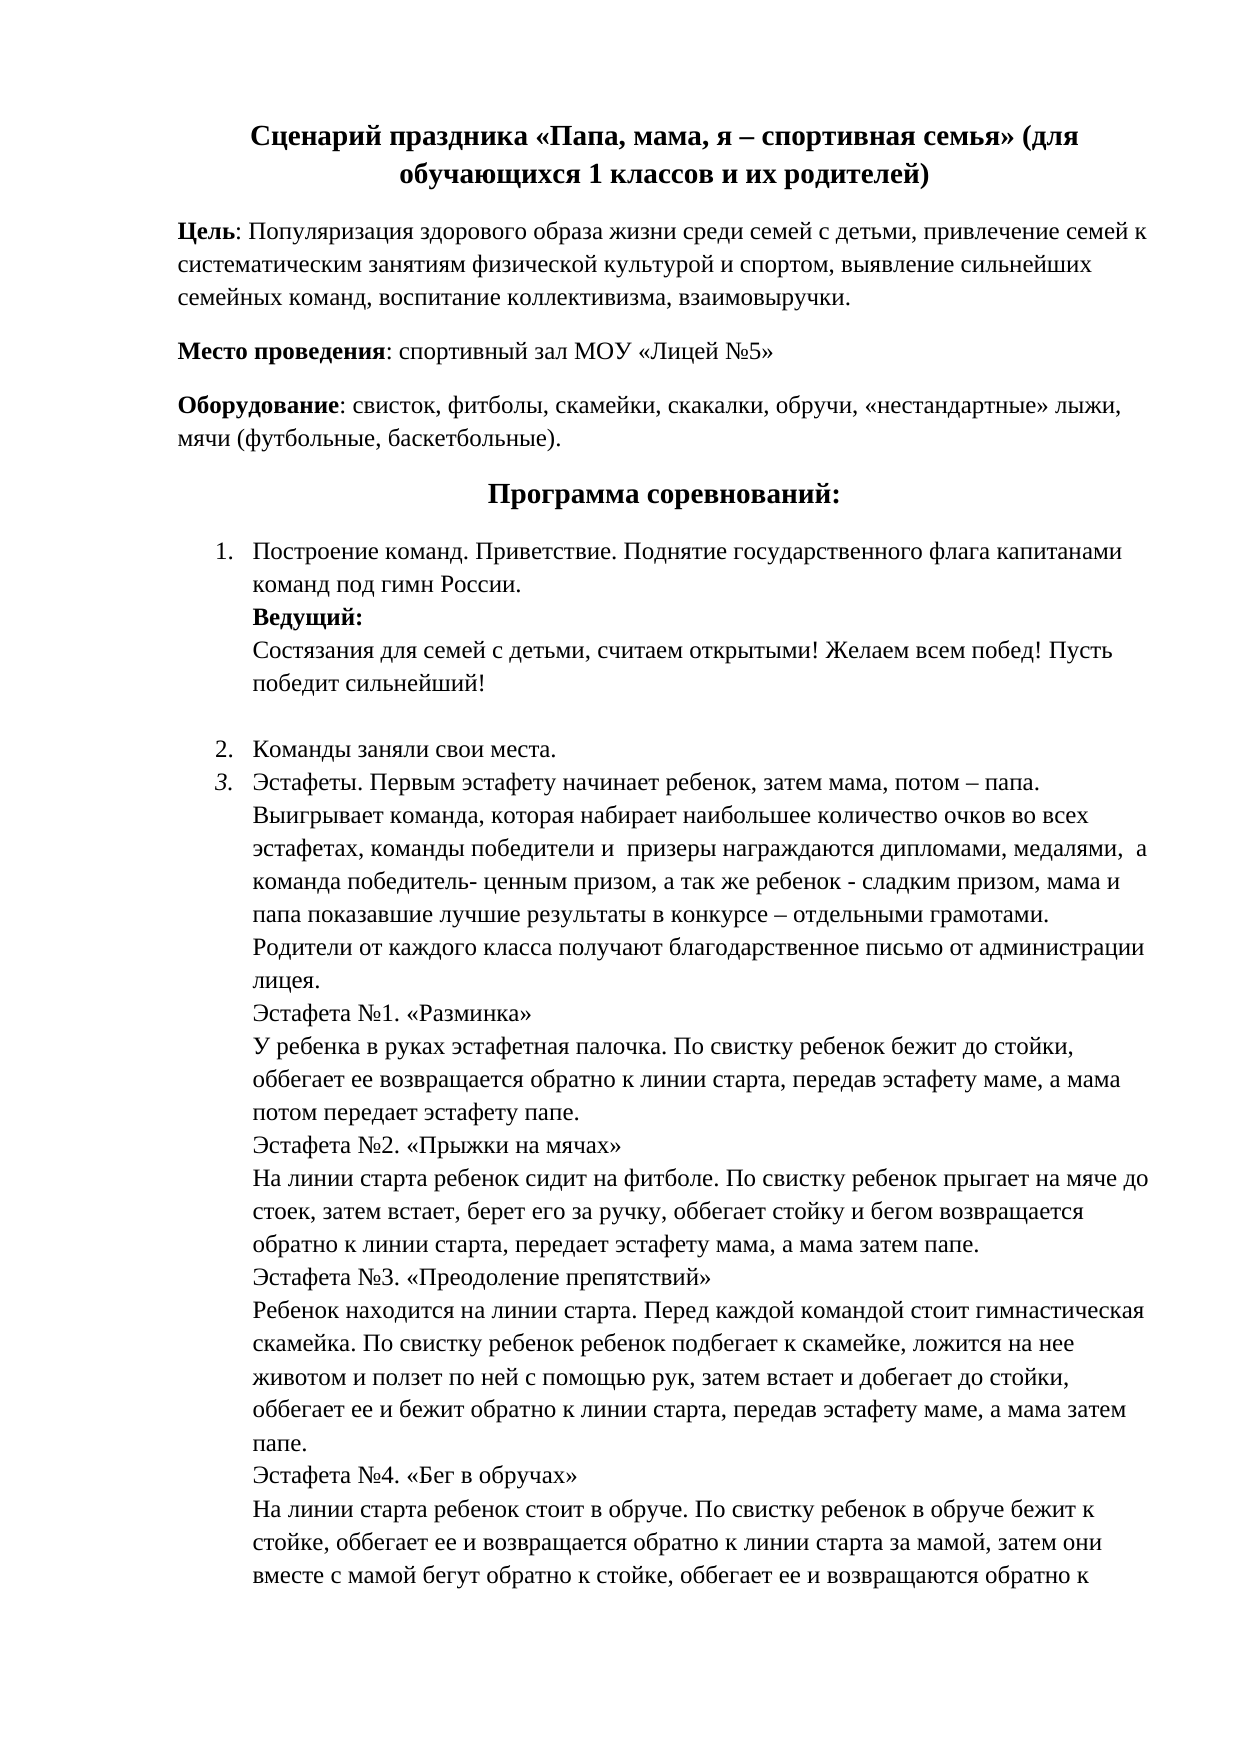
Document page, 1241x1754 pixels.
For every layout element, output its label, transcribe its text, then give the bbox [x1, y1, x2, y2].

list Команды заняли свои места. [215, 734, 1152, 763]
text Программа соревнований: [177, 477, 1152, 510]
list Построение команд. Приветствие. Поднятие государственного флага капитанами команд под гимн России. [215, 536, 1152, 598]
text Цель: Популяризация здорового образа жизни среди семей с детьми, привлечение семей к систематическим занятиям физической культурой и спортом, выявление сильнейших семейных команд, воспитание коллективизма, взаимовыручки. [177, 216, 1152, 311]
text Сценарий праздника «Папа, мама, я – спортивная семья» (для обучающихся 1 классов и их родителей) [177, 118, 1152, 190]
list Эстафеты. Первым эстафету начинает ребенок, затем мама, потом – папа. Выигрывает команда, которая набирает наибольшее количество очков во всех эстафетах, команды победители и призеры награждаются дипломами, медалями, а команда победитель- ценным призом, а так же ребенок - сладким призом, мама и папа показавшие лучшие результаты в конкурсе – отдельными грамотами. Родители от каждого класса получают благодарственное письмо от администрации лицея. [215, 767, 1152, 994]
list Эстафета №3. «Преодоление препятствий» [252, 1262, 1152, 1291]
list Эстафета №2. «Прыжки на мячах» [252, 1130, 1152, 1159]
text Место проведения: спортивный зал МОУ «Лицей №5» [177, 336, 1152, 365]
text Оборудование: свисток, фитболы, скамейки, скакалки, обручи, «нестандартные» лыжи, мячи (футбольные, баскетбольные). [177, 390, 1152, 452]
list На линии старта ребенок сидит на фитболе. По свистку ребенок прыгает на мяче до стоек, затем встает, берет его за ручку, оббегает стойку и бегом возвращается обратно к линии старта, передает эстафету мама, а мама затем папе. [252, 1163, 1152, 1258]
list Эстафета №4. «Бег в обручах» [252, 1461, 1152, 1489]
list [252, 1494, 1152, 1588]
list Ведущий: [252, 602, 1152, 631]
list Состязания для семей с детьми, считаем открытыми! Желаем всем побед! Пусть победит сильнейший! [252, 635, 1152, 697]
list У ребенка в руках эстафетная палочка. По свистку ребенок бежит до стойки, оббегает ее возвращается обратно к линии старта, передав эстафету маме, а мама потом передает эстафету папе. [252, 1031, 1152, 1126]
list Ребенок находится на линии старта. Перед каждой командой стоит гимнастическая скамейка. По свистку ребенок ребенок подбегает к скамейке, ложится на нее животом и ползет по ней с помощью рук, затем встает и добегает до стойки, оббегает ее и бежит обратно к линии старта, передав эстафету маме, а мама затем папе. [252, 1296, 1152, 1456]
list Эстафета №1. «Разминка» [252, 998, 1152, 1027]
